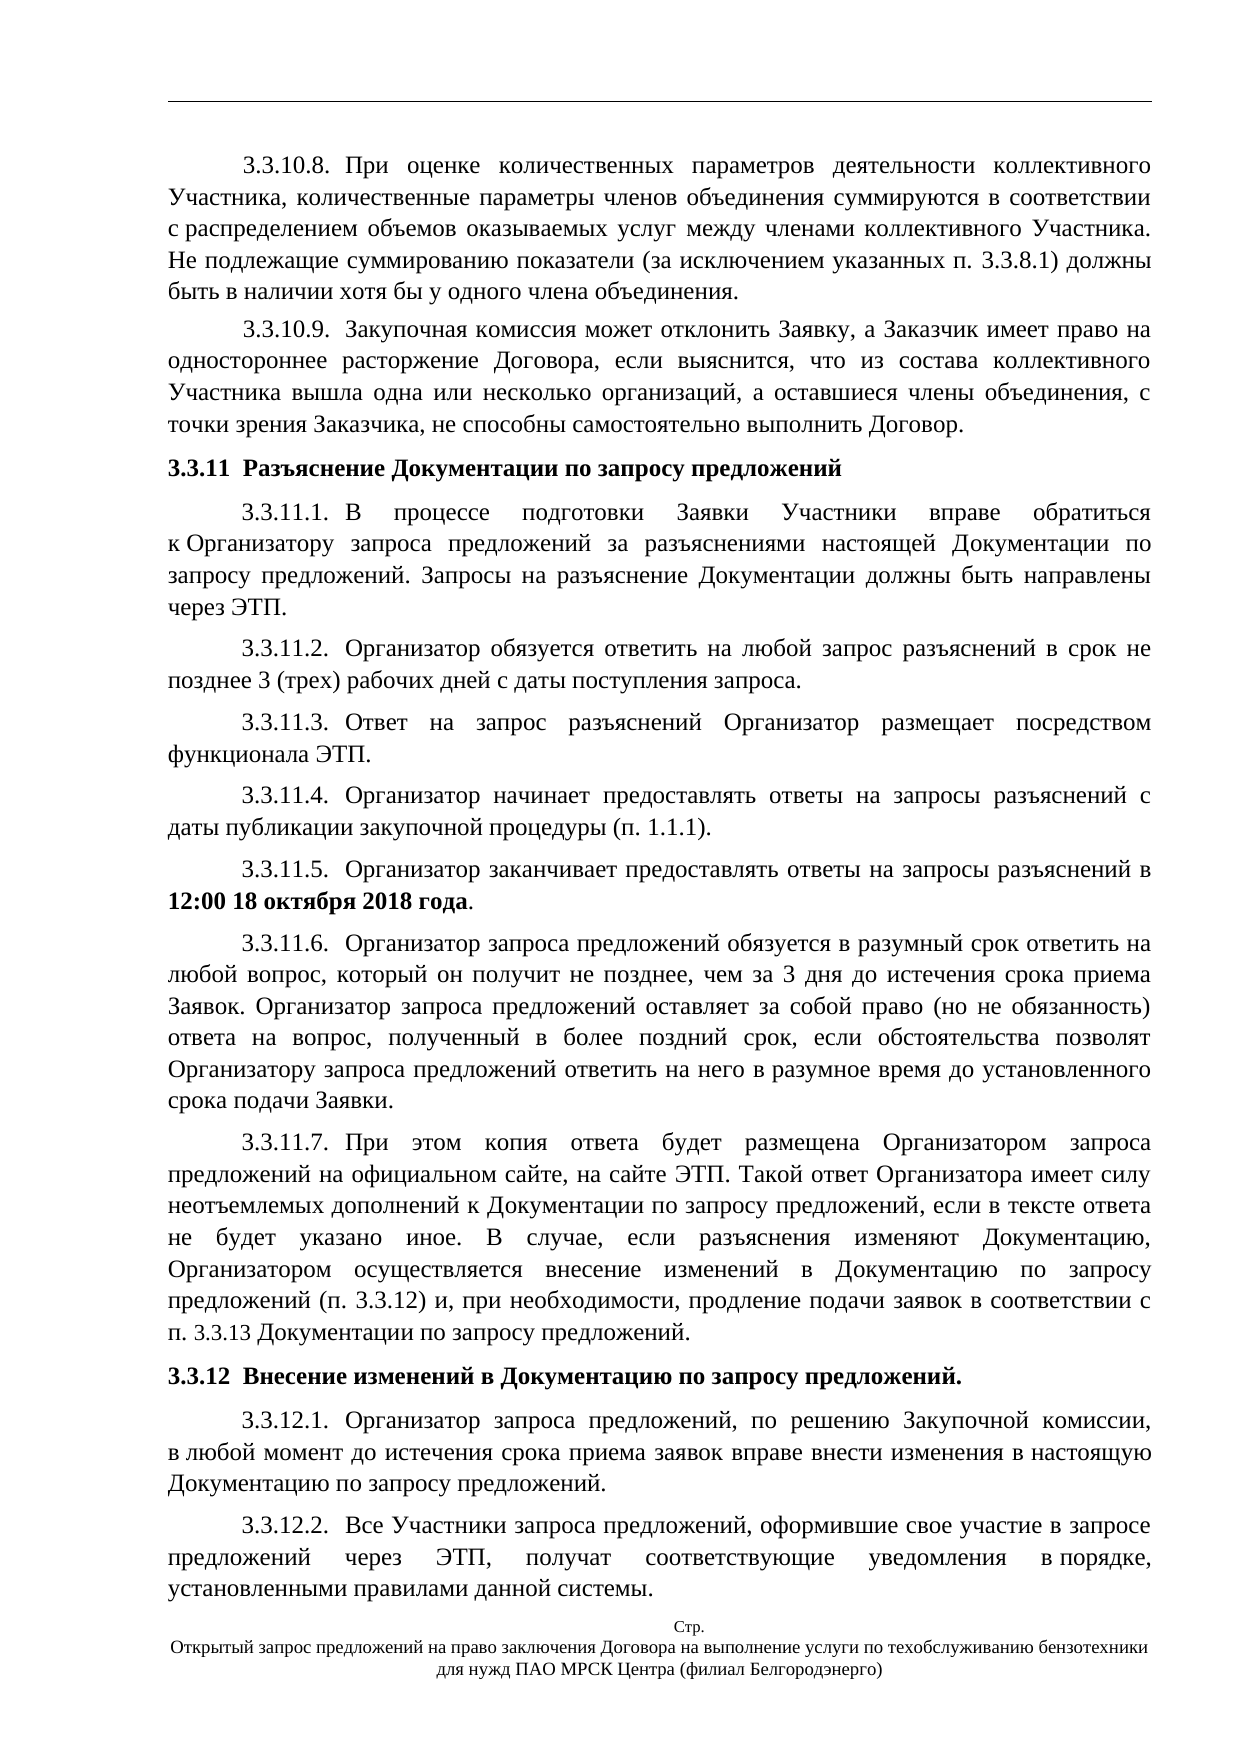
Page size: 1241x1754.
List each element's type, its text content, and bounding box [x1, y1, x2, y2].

subtitle Внесение изменений в Документацию по запросу предложений. [168, 1361, 1152, 1390]
list Все Участники запроса предложений, оформившие свое участие в запросе предложений через ЭТП, получат соответствующие уведомления в порядке, установленными правилами данной системы. [168, 1510, 1152, 1602]
list В процессе подготовки Заявки Участники вправе обратиться к Организатору запроса предложений за разъяснениями настоящей Документации по запросу предложений. Запросы на разъяснение Документации должны быть направлены через ЭТП. [168, 497, 1152, 620]
list Организатор заканчивает предоставлять ответы на запросы разъяснений в 12:00 18 октября 2018 года. [168, 854, 1152, 914]
list Организатор обязуется ответить на любой запрос разъяснений в срок не позднее 3 (трех) рабочих дней с даты поступления запроса. [168, 633, 1152, 694]
list При этом копия ответа будет размещена Организатором запроса предложений на официальном сайте, на сайте ЭТП. Такой ответ Организатора имеет силу неотъемлемых дополнений к Документации по запросу предложений, если в тексте ответа не будет указано иное. В случае, если разъяснения изменяют Документацию, Организатором осуществляется внесение изменений в Документацию по запросу предложений (п. 3.3.12) и, при необходимости, продление подачи заявок в соответствии с п. 3.3.13 Документации по запросу предложений. [168, 1127, 1152, 1346]
list Организатор запроса предложений обязуется в разумный срок ответить на любой вопрос, который он получит не позднее, чем за 3 дня до истечения срока приема Заявок. Организатор запроса предложений оставляет за собой право (но не обязанность) ответа на вопрос, полученный в более поздний срок, если обстоятельства позволят Организатору запроса предложений ответить на него в разумное время до установленного срока подачи Заявки. [168, 928, 1152, 1114]
list Организатор начинает предоставлять ответы на запросы разъяснений с даты публикации закупочной процедуры (п. 1.1.1). [168, 781, 1152, 841]
subtitle Разъяснение Документации по запросу предложений [168, 453, 1152, 482]
list Ответ на запрос разъяснений Организатор размещает посредством функционала ЭТП. [168, 707, 1152, 767]
list Организатор запроса предложений, по решению Закупочной комиссии, в любой момент до истечения срока приема заявок вправе внести изменения в настоящую Документацию по запросу предложений. [168, 1405, 1152, 1497]
list Закупочная комиссия может отклонить Заявку, а Заказчик имеет право на одностороннее расторжение Договора, если выяснится, что из состава коллективного Участника вышла одна или несколько организаций, а оставшиеся члены объединения, с точки зрения Заказчика, не способны самостоятельно выполнить Договор. [168, 314, 1152, 437]
list При оценке количественных параметров деятельности коллективного Участника, количественные параметры членов объединения суммируются в соответствии с распределением объемов оказываемых услуг между членами коллективного Участника. Не подлежащие суммированию показатели (за исключением указанных п. 3.3.8.1) должны быть в наличии хотя бы у одного члена объединения. [168, 150, 1152, 305]
